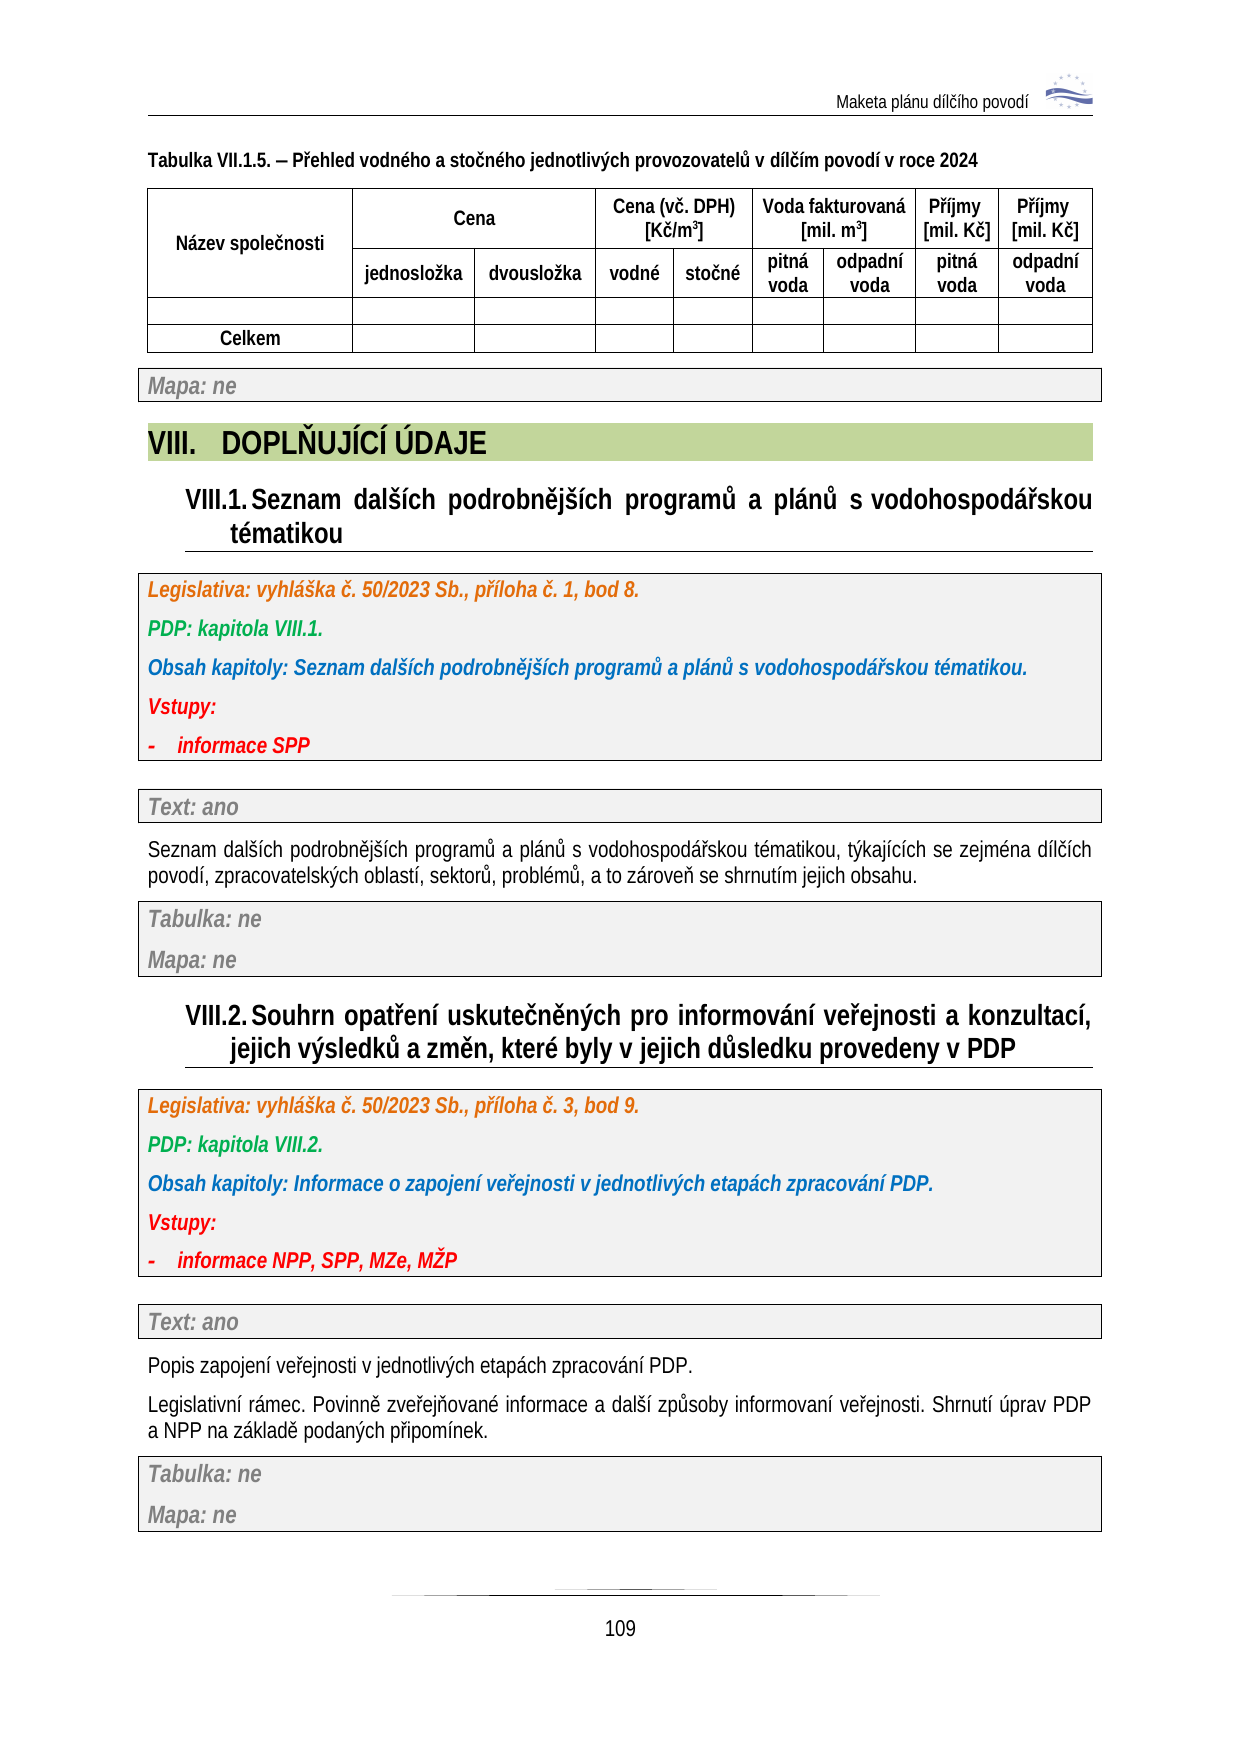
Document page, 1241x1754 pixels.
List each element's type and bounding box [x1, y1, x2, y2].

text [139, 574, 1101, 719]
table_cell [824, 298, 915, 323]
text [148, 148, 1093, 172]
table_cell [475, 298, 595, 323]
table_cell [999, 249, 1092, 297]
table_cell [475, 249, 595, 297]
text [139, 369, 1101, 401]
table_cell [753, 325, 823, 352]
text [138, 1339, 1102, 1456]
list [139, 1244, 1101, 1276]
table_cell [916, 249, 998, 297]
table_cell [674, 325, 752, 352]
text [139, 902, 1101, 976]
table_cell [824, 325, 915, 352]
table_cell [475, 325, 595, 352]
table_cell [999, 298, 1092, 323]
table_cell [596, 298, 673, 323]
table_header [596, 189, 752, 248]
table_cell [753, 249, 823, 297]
picture [1045, 73, 1093, 109]
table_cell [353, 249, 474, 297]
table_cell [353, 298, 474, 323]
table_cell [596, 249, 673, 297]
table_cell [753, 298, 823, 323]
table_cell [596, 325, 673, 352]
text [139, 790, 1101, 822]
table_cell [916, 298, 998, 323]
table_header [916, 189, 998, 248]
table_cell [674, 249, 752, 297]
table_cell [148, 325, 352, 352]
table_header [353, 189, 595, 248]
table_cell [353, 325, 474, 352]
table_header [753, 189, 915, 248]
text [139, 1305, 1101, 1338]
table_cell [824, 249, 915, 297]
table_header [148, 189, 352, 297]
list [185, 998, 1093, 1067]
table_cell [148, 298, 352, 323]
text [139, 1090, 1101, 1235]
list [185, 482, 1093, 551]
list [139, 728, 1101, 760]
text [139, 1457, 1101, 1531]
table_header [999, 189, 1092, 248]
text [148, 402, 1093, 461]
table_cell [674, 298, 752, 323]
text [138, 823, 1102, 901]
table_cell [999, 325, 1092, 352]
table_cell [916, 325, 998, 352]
